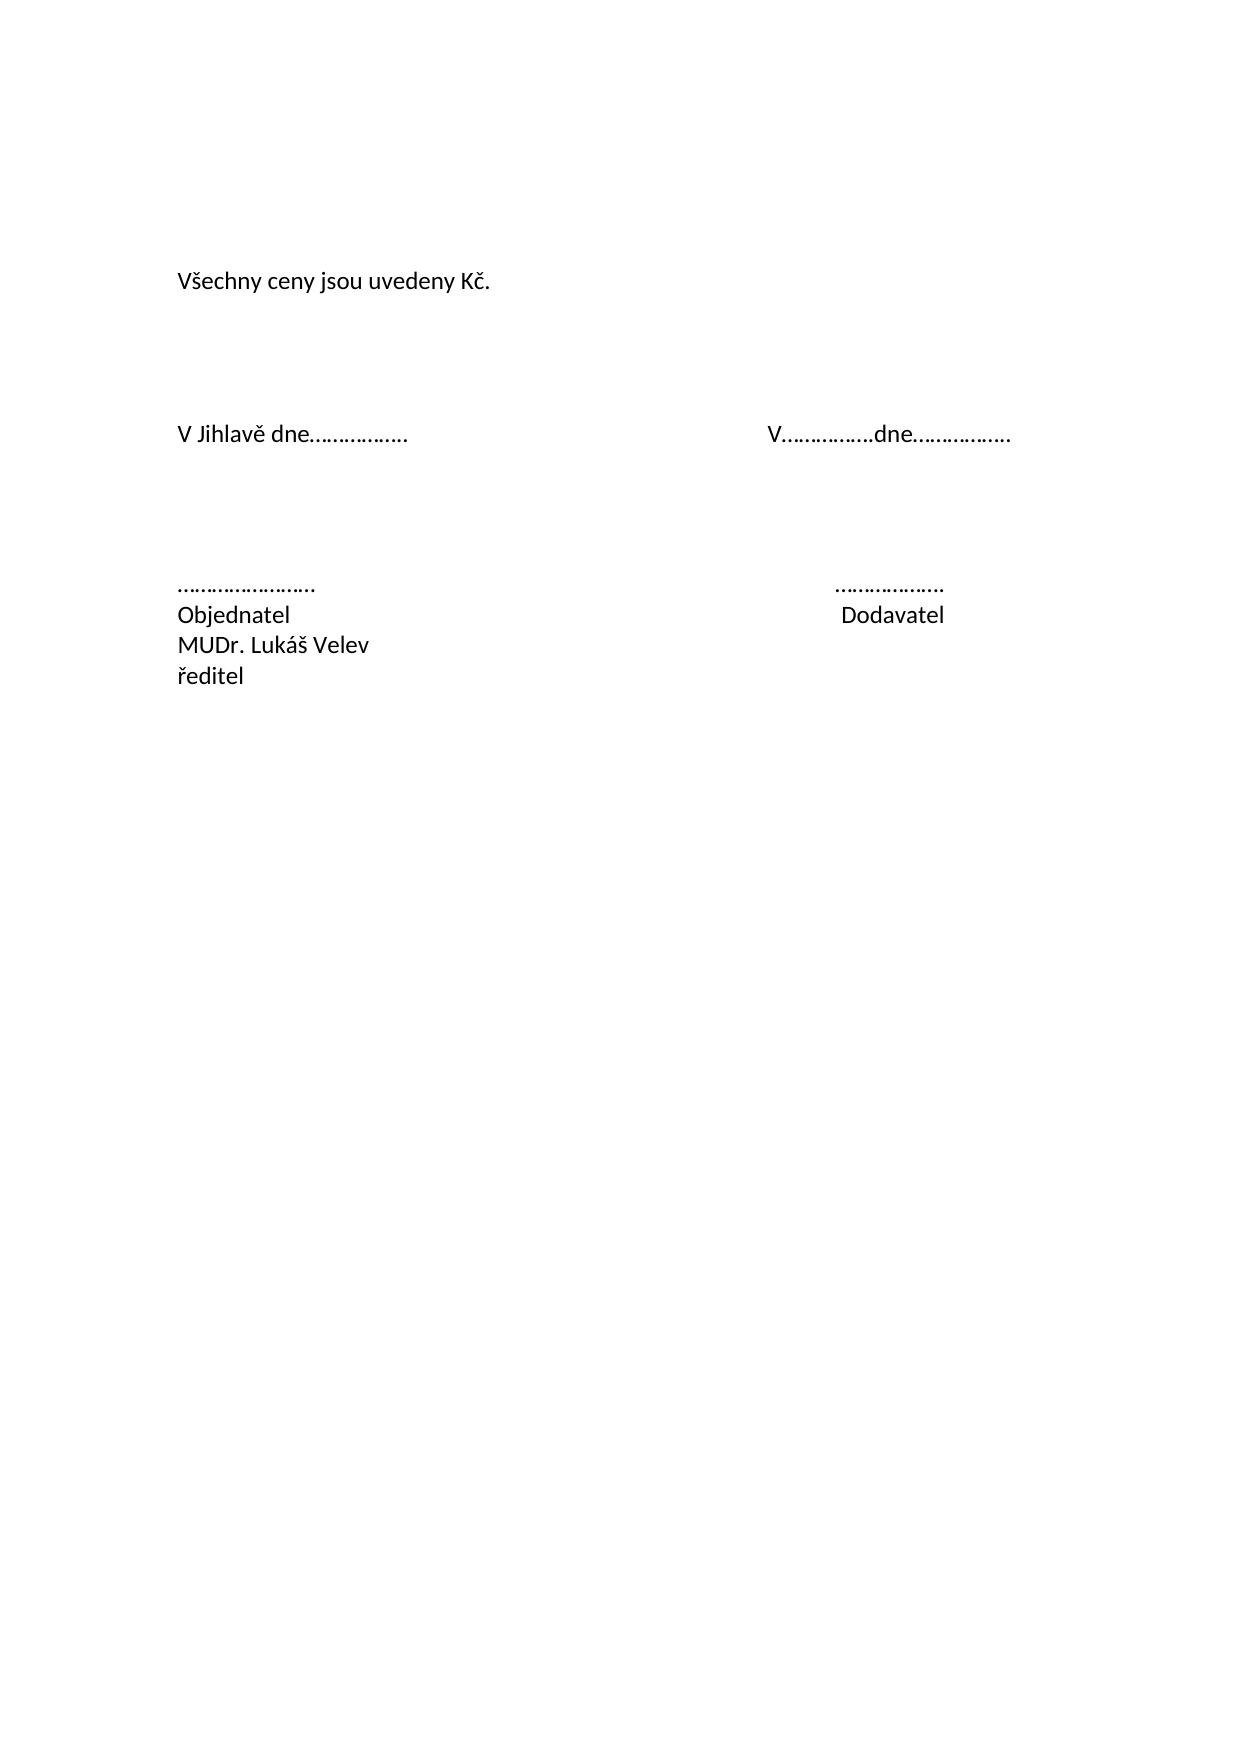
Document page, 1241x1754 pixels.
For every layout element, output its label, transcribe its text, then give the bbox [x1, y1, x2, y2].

text Všechny ceny jsou uvedeny Kč. [177, 265, 1122, 296]
text Objednatel Dodavatel [177, 599, 1122, 630]
text ředitel [177, 660, 1122, 691]
text …………………… ………………. [177, 569, 1122, 599]
text V Jihlavě dne…………….. V…………….dne…………….. [177, 418, 1122, 448]
text MUDr. Lukáš Velev [177, 630, 1122, 660]
